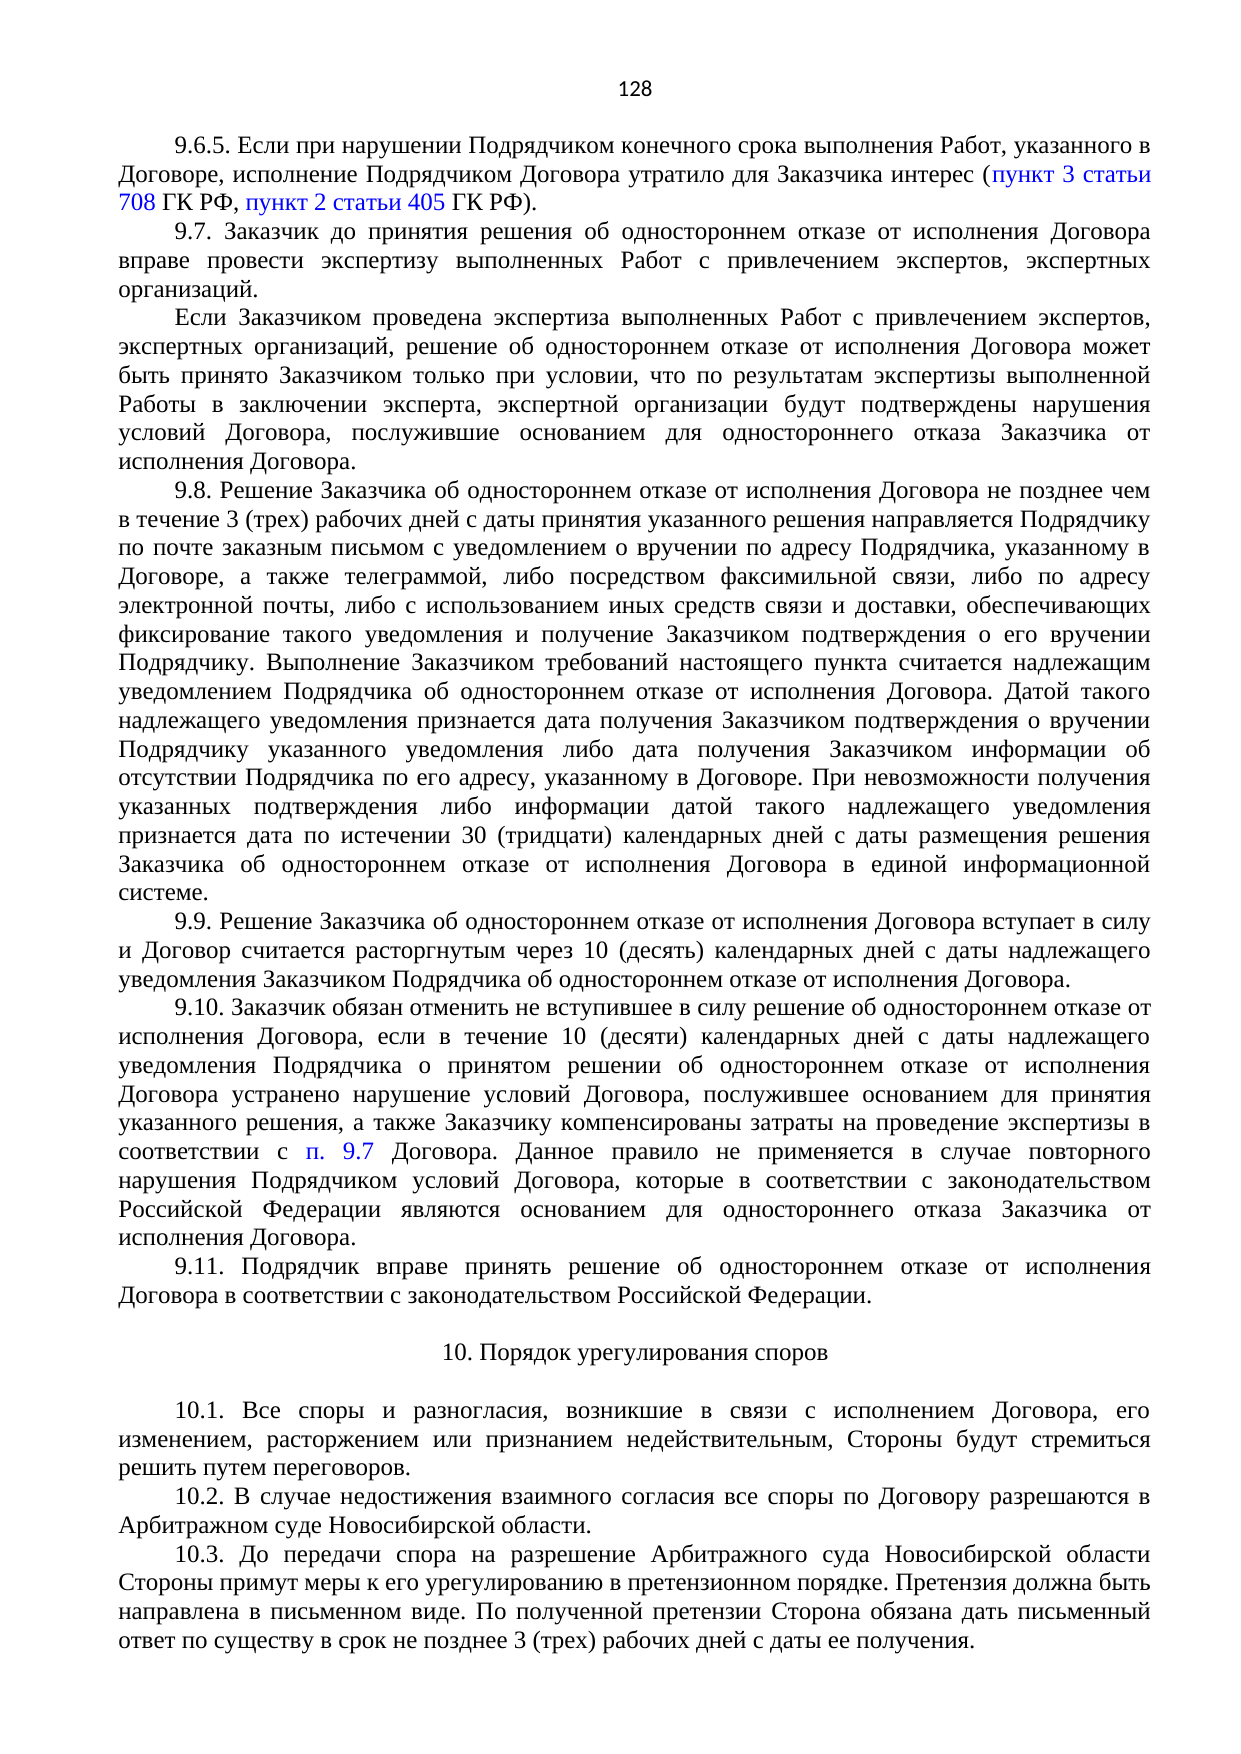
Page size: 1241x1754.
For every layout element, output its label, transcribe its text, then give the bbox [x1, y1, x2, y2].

text 10.1. Все споры и разногласия, возникшие в связи с исполнением Договора, его изменением, расторжением или признанием недействительным, Стороны будут стремиться решить путем переговоров. [118, 1395, 1152, 1481]
text 9.8. Решение Заказчика об одностороннем отказе от исполнения Договора не позднее чем в течение 3 (трех) рабочих дней с даты принятия указанного решения направляется Подрядчику по почте заказным письмом с уведомлением о вручении по адресу Подрядчика, указанному в Договоре, а также телеграммой, либо посредством факсимильной связи, либо по адресу электронной почты, либо с использованием иных средств связи и доставки, обеспечивающих фиксирование такого уведомления и получение Заказчиком подтверждения о его вручении Подрядчику. Выполнение Заказчиком требований настоящего пункта считается надлежащим уведомлением Подрядчика об одностороннем отказе от исполнения Договора. Датой такого надлежащего уведомления признается дата получения Заказчиком подтверждения о вручении Подрядчику указанного уведомления либо дата получения Заказчиком информации об отсутствии Подрядчика по его адресу, указанному в Договоре. При невозможности получения указанных подтверждения либо информации датой такого надлежащего уведомления признается дата по истечении 30 (тридцати) календарных дней с даты размещения решения Заказчика об одностороннем отказе от исполнения Договора в единой информационной системе. [118, 475, 1152, 906]
text 9.10. Заказчик обязан отменить не вступившее в силу решение об одностороннем отказе от исполнения Договора, если в течение 10 (десяти) календарных дней с даты надлежащего уведомления Подрядчика о принятом решении об одностороннем отказе от исполнения Договора устранено нарушение условий Договора, послужившее основанием для принятия указанного решения, а также Заказчику компенсированы затраты на проведение экспертизы в соответствии с п. 9.7 Договора. Данное правило не применяется в случае повторного нарушения Подрядчиком условий Договора, которые в соответствии с законодательством Российской Федерации являются основанием для одностороннего отказа Заказчика от исполнения Договора. [118, 992, 1152, 1251]
text 9.9. Решение Заказчика об одностороннем отказе от исполнения Договора вступает в силу и Договор считается расторгнутым через 10 (десять) календарных дней с даты надлежащего уведомления Заказчиком Подрядчика об одностороннем отказе от исполнения Договора. [118, 906, 1152, 992]
text 9.7. Заказчик до принятия решения об одностороннем отказе от исполнения Договора вправе провести экспертизу выполненных Работ с привлечением экспертов, экспертных организаций. [118, 216, 1152, 302]
text 10. Порядок урегулирования споров [118, 1337, 1152, 1366]
text Если Заказчиком проведена экспертиза выполненных Работ с привлечением экспертов, экспертных организаций, решение об одностороннем отказе от исполнения Договора может быть принято Заказчиком только при условии, что по результатам экспертизы выполненной Работы в заключении эксперта, экспертной организации будут подтверждены нарушения условий Договора, послужившие основанием для одностороннего отказа Заказчика от исполнения Договора. [118, 302, 1152, 475]
text 9.11. Подрядчик вправе принять решение об одностороннем отказе от исполнения Договора в соответствии с законодательством Российской Федерации. [118, 1251, 1152, 1309]
text 10.3. До передачи спора на разрешение Арбитражного суда Новосибирской области Стороны примут меры к его урегулированию в претензионном порядке. Претензия должна быть направлена в письменном виде. По полученной претензии Сторона обязана дать письменный ответ по существу в срок не позднее 3 (трех) рабочих дней с даты ее получения. [118, 1539, 1152, 1654]
text 9.6.5. Если при нарушении Подрядчиком конечного срока выполнения Работ, указанного в Договоре, исполнение Подрядчиком Договора утратило для Заказчика интерес (пункт 3 статьи 708 ГК РФ, пункт 2 статьи 405 ГК РФ). [118, 130, 1152, 216]
text 10.2. В случае недостижения взаимного согласия все споры по Договору разрешаются в Арбитражном суде Новосибирской области. [118, 1481, 1152, 1539]
